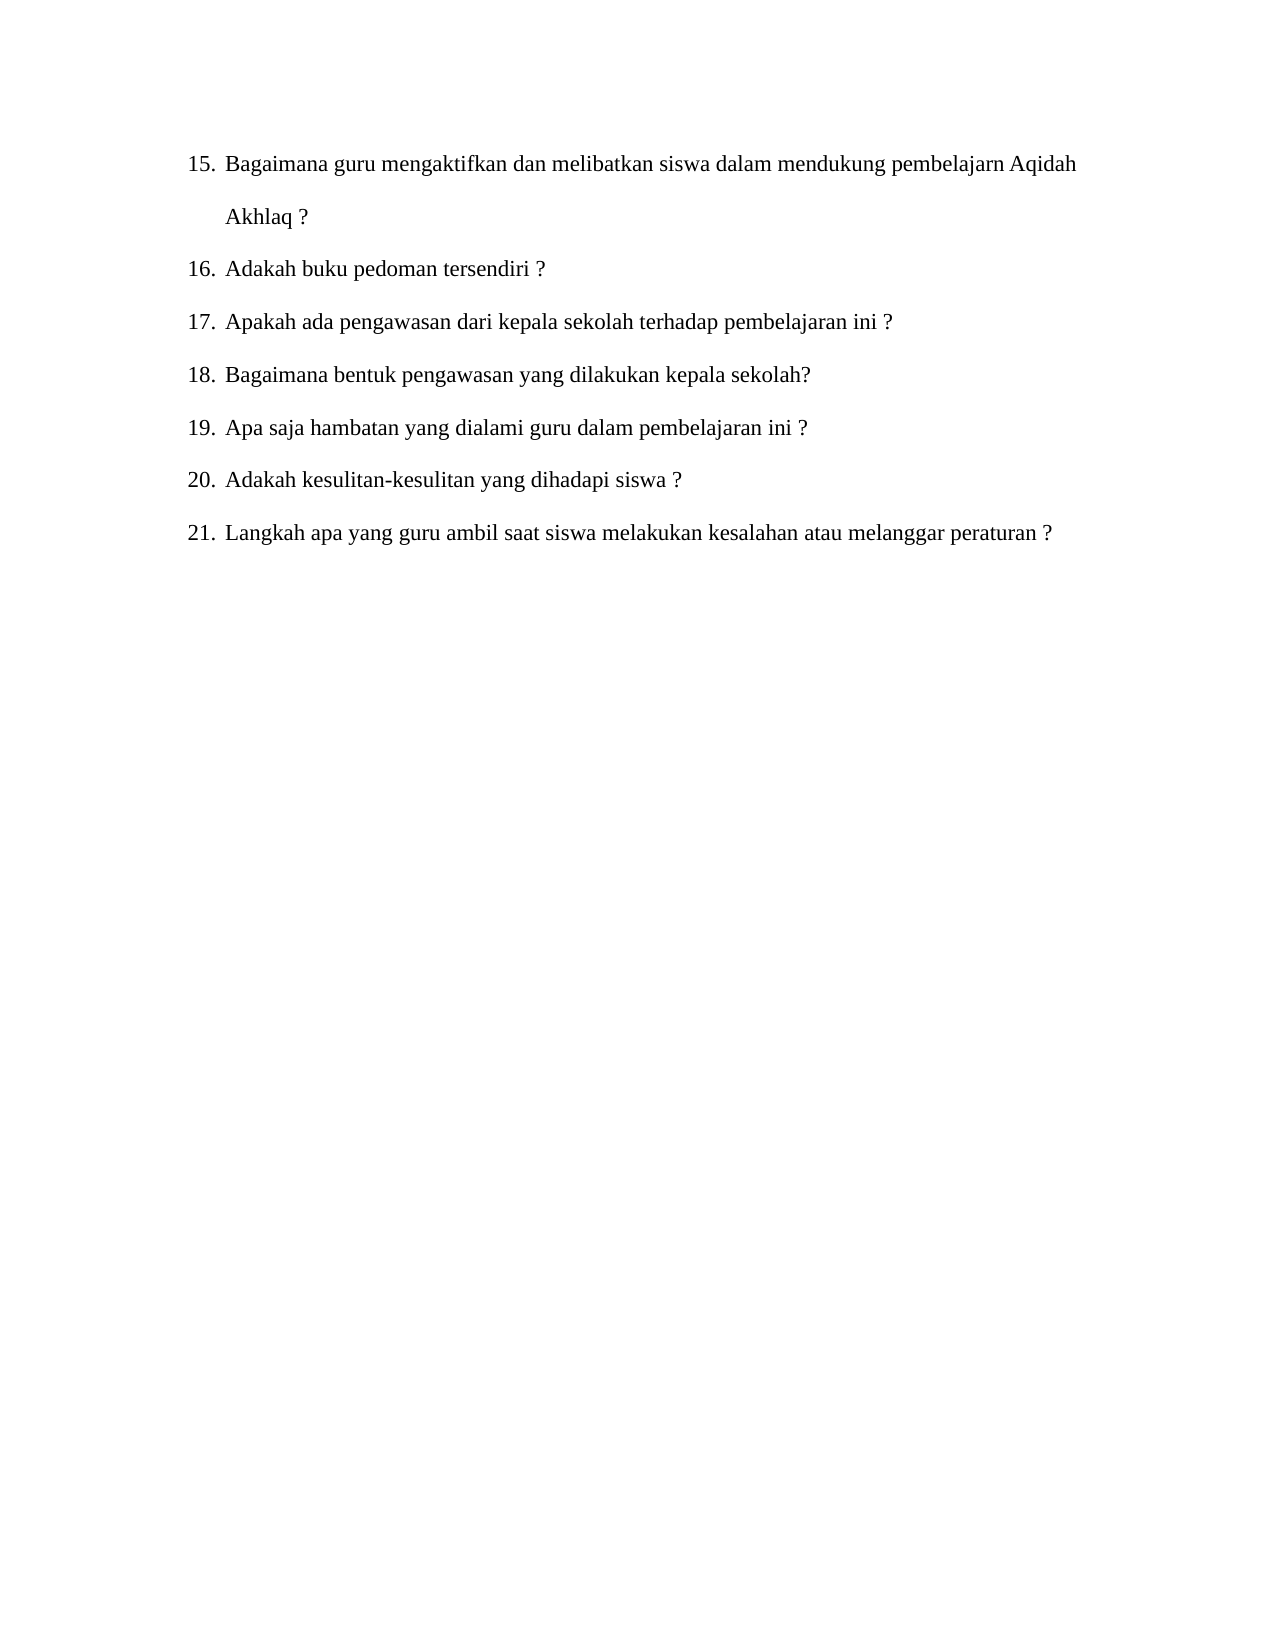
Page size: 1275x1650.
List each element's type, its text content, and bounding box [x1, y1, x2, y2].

list Langkah apa yang guru ambil saat siswa melakukan kesalahan atau melanggar peraturan ? [187, 519, 1125, 545]
list Adakah buku pedoman tersendiri ? [187, 255, 1125, 282]
list Apakah ada pengawasan dari kepala sekolah terhadap pembelajaran ini ? [187, 308, 1125, 334]
list Bagaimana bentuk pengawasan yang dilakukan kepala sekolah? [187, 361, 1125, 387]
list Adakah kesulitan-kesulitan yang dihadapi siswa ? [187, 466, 1125, 493]
list Bagaimana guru mengaktifkan dan melibatkan siswa dalam mendukung pembelajarn Aqidah Akhlaq ? [187, 150, 1125, 229]
list Apa saja hambatan yang dialami guru dalam pembelajaran ini ? [187, 413, 1125, 440]
